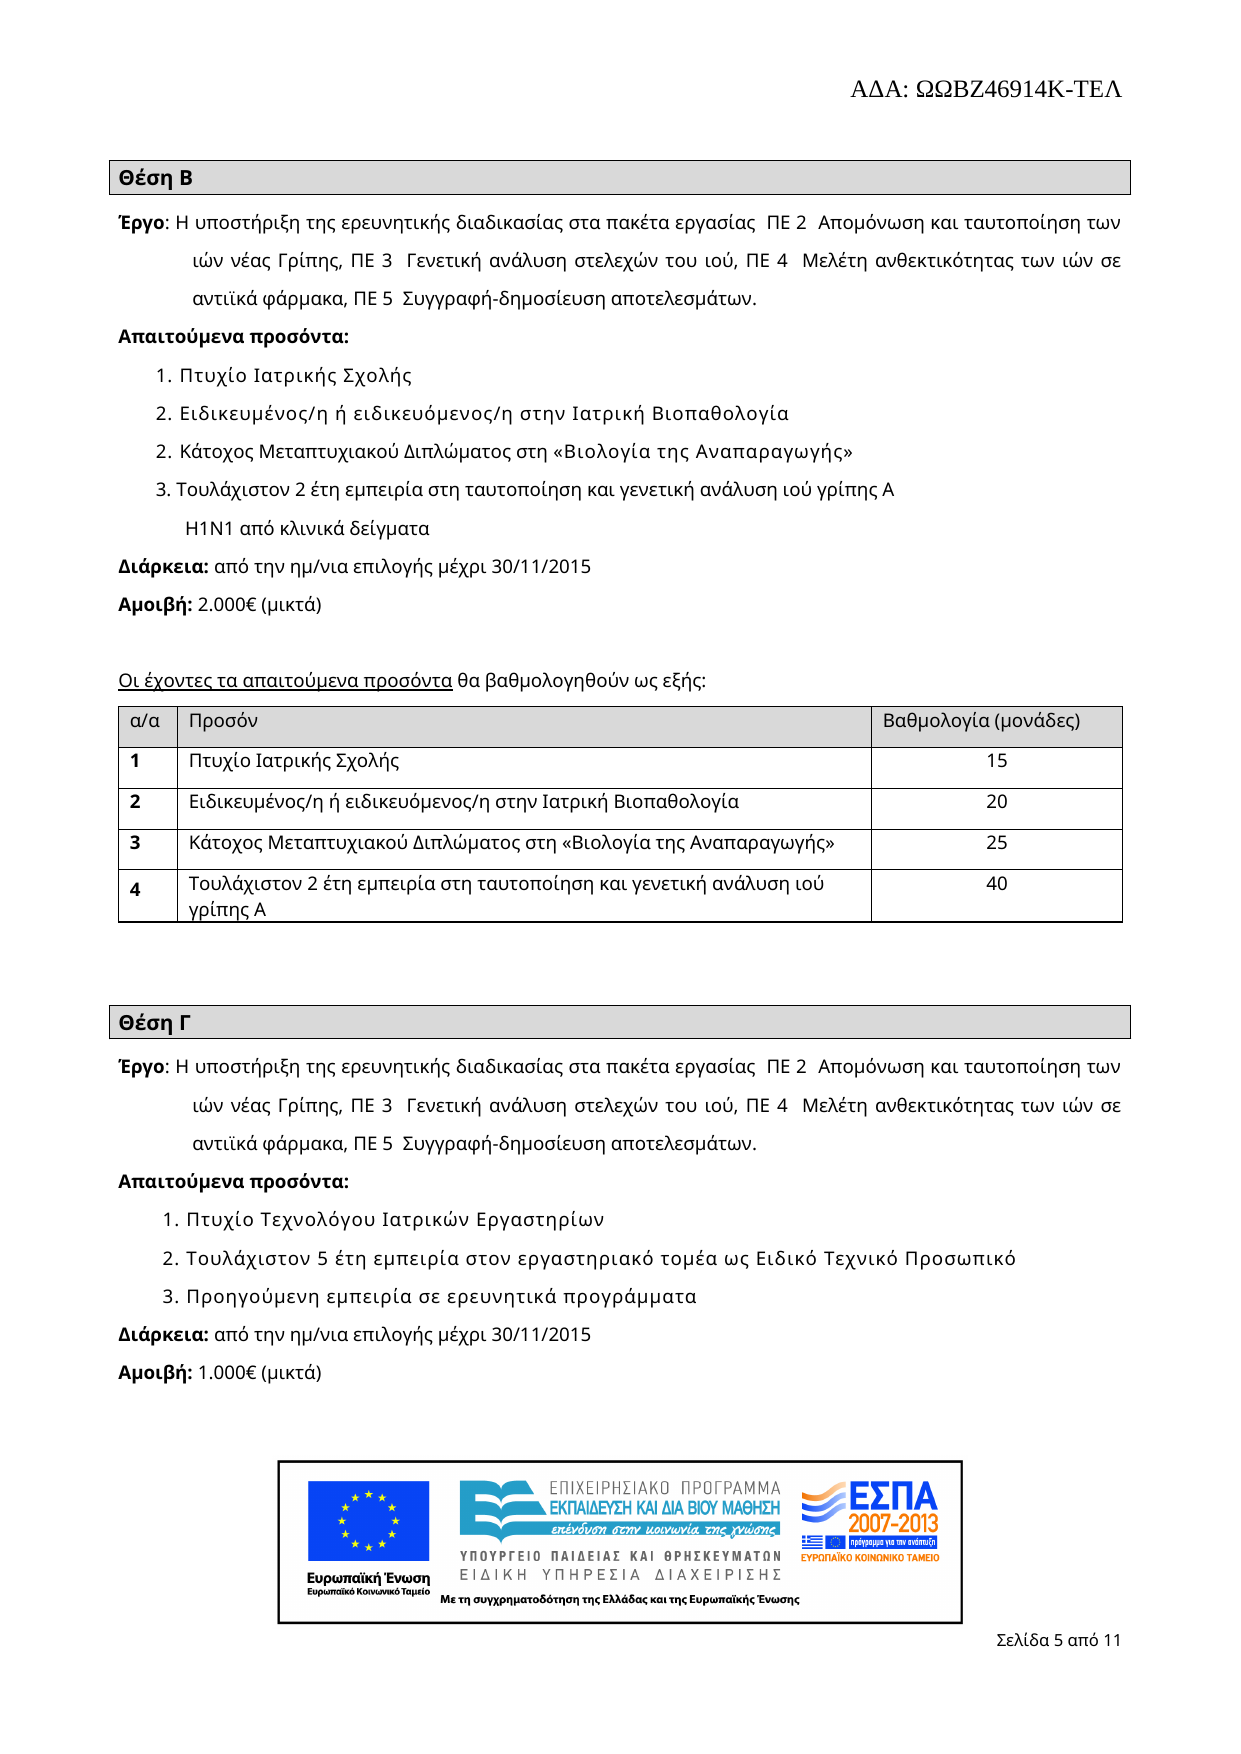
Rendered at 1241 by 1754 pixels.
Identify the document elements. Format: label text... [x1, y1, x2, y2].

text 1. Πτυχίο Τεχνολόγου Ιατρικών Εργαστηρίων [162, 1207, 1122, 1232]
list 2. Κάτοχος Μεταπτυχιακού Διπλώματος στη «Βιολογία της Αναπαραγωγής» [156, 438, 1122, 464]
text Διάρκεια: από την ημ/νια επιλογής μέχρι 30/11/2015 [118, 553, 1122, 578]
table_cell 15 [872, 748, 1122, 788]
table_cell 1 [119, 748, 177, 788]
table_cell Πτυχίο Ιατρικής Σχολής [178, 748, 871, 788]
text Έργο: H υποστήριξη της ερευνητικής διαδικασίας στα πακέτα εργασίας ΠΕ 2 Απομόνωση και ταυτοποίηση των ιών νέας Γρίπης, ΠΕ 3 Γενετική ανάλυση στελεχών του ιού, ΠΕ 4 Μελέτη ανθεκτικότητας των ιών σε αντιϊκά φάρμακα, ΠΕ 5 Συγγραφή-δημοσίευση αποτελεσμάτων. [118, 1054, 1122, 1156]
table_cell Κάτοχος Μεταπτυχιακού Διπλώματος στη «Βιολογία της Αναπαραγωγής» [178, 830, 871, 869]
text Αμοιβή: 1.000€ (μικτά) [118, 1359, 1122, 1385]
table_cell 25 [872, 830, 1122, 869]
text Απαιτούμενα προσόντα: [118, 324, 1122, 349]
text Αμοιβή: 2.000€ (μικτά) [118, 591, 1122, 617]
table_header Προσόν [178, 707, 871, 747]
table_header α/α [119, 707, 177, 747]
text Θέση Γ [110, 1006, 1130, 1038]
picture [272, 1455, 968, 1629]
table_header Βαθμολογία (μονάδες) [872, 707, 1122, 747]
table_cell 4 [119, 870, 177, 921]
table_cell 3 [119, 830, 177, 869]
table_cell Ειδικευμένος/η ή ειδικευόμενος/η στην Ιατρική Βιοπαθολογία [178, 789, 871, 828]
table_cell 2 [119, 789, 177, 828]
table_cell 40 [872, 870, 1122, 921]
list 2. Ειδικευμένος/η ή ειδικευόμενος/η στην Ιατρική Βιοπαθολογία [156, 400, 1122, 426]
list 1. Πτυχίο Ιατρικής Σχολής [156, 362, 1122, 387]
text Οι έχοντες τα απαιτούμενα προσόντα θα βαθμολογηθούν ως εξής: [118, 668, 1122, 693]
text Θέση Β [110, 161, 1130, 194]
text Διάρκεια: από την ημ/νια επιλογής μέχρι 30/11/2015 [118, 1321, 1122, 1347]
text Απαιτούμενα προσόντα: [118, 1168, 1122, 1194]
table_cell Τουλάχιστον 2 έτη εμπειρία στη ταυτοποίηση και γενετική ανάλυση ιού γρίπης Α [178, 870, 871, 921]
list Η1Ν1 από κλινικά δείγματα [156, 515, 1122, 540]
text 3. Προηγούμενη εμπειρία σε ερευνητικά προγράμματα [162, 1283, 1122, 1308]
text 2. Τουλάχιστον 5 έτη εμπειρία στον εργαστηριακό τομέα ως Ειδικό Τεχνικό Προσωπικό [162, 1245, 1122, 1270]
table_cell 20 [872, 789, 1122, 828]
list 3. Τουλάχιστον 2 έτη εμπειρία στη ταυτοποίηση και γενετική ανάλυση ιού γρίπης Α [156, 477, 1122, 502]
text Έργο: H υποστήριξη της ερευνητικής διαδικασίας στα πακέτα εργασίας ΠΕ 2 Απομόνωση και ταυτοποίηση των ιών νέας Γρίπης, ΠΕ 3 Γενετική ανάλυση στελεχών του ιού, ΠΕ 4 Μελέτη ανθεκτικότητας των ιών σε αντιϊκά φάρμακα, ΠΕ 5 Συγγραφή-δημοσίευση αποτελεσμάτων. [118, 209, 1122, 311]
